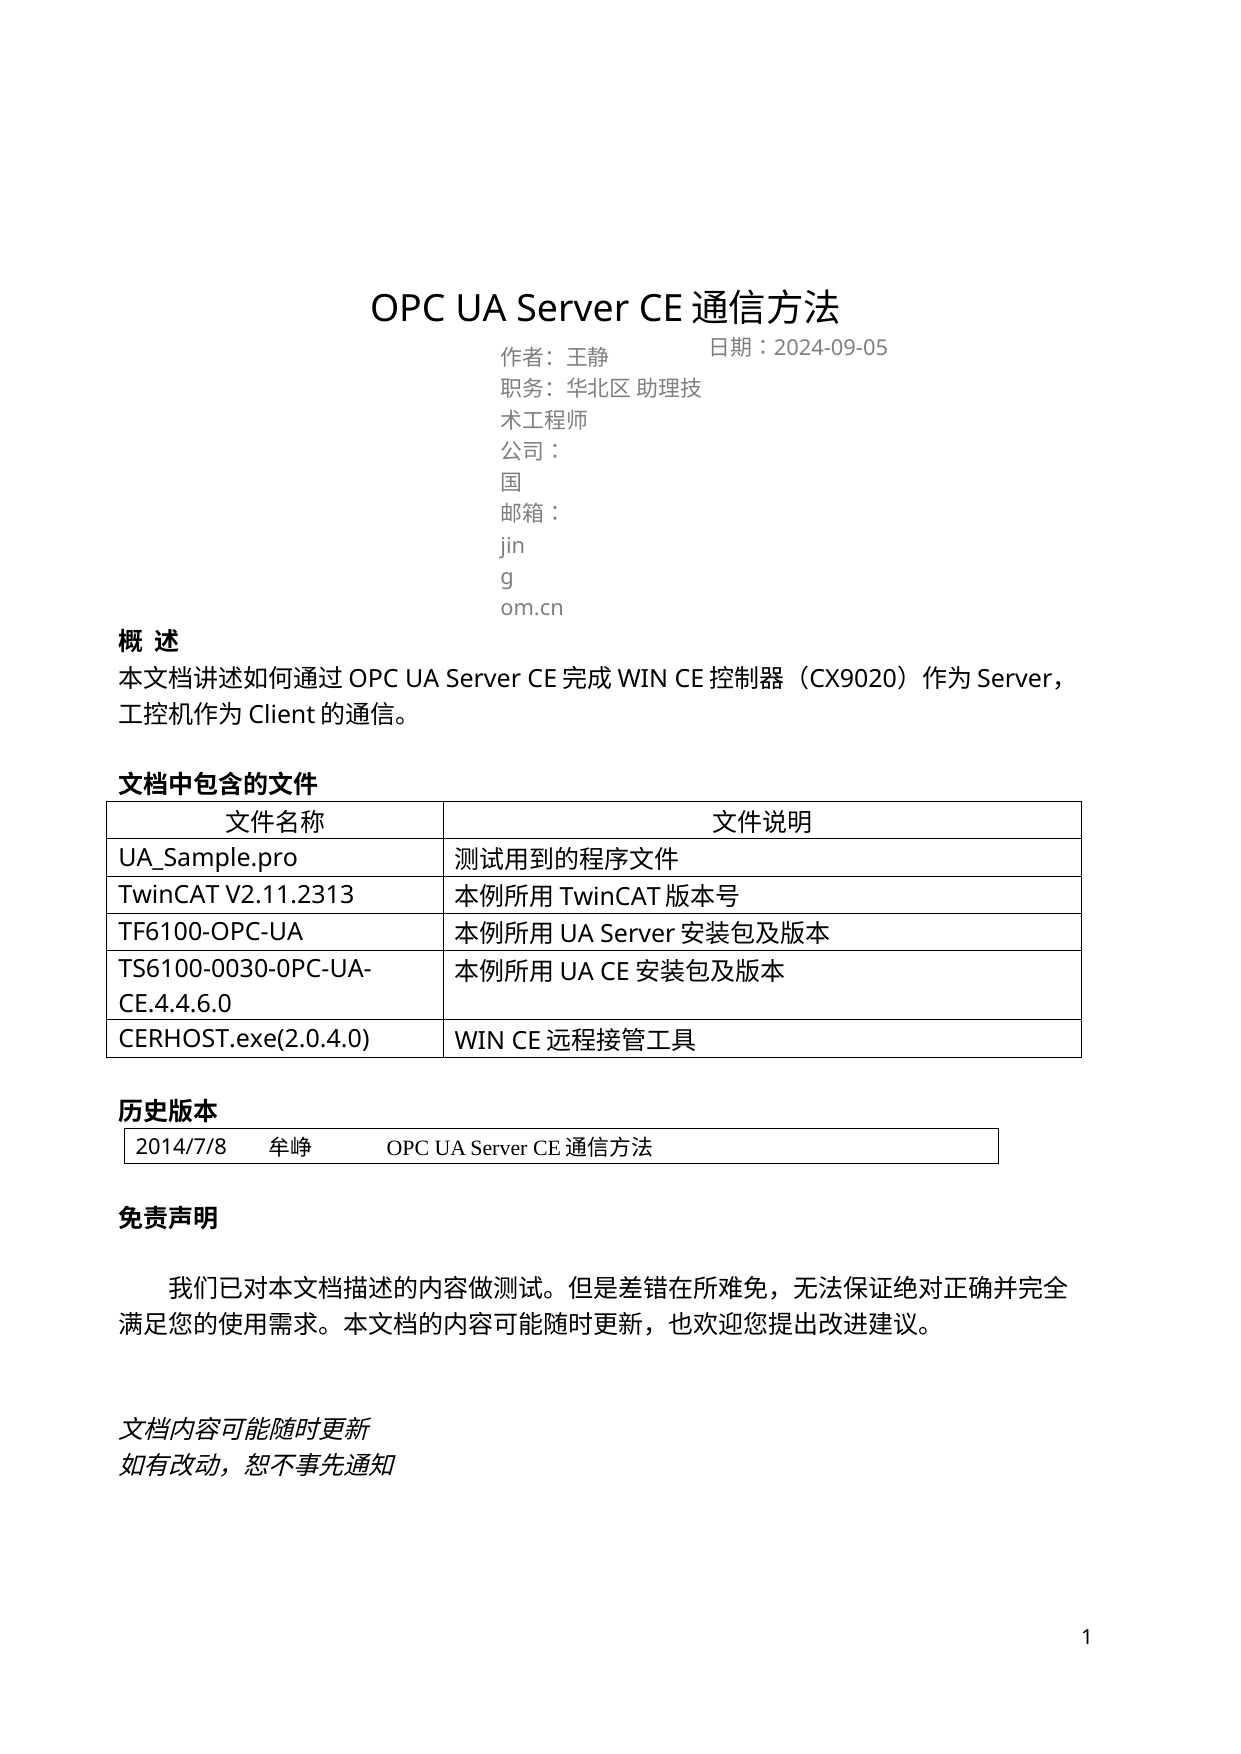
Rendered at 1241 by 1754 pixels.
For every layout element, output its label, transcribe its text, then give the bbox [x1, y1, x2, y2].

table_cell 本例所用TwinCAT版本号 [444, 877, 1081, 913]
table_cell 文件名称 [107, 802, 443, 838]
table_cell TF6100-OPC-UA [107, 914, 443, 950]
table_header OPC UA Server CE通信方法 [375, 1129, 998, 1163]
table_header 免责声明 [107, 1199, 1082, 1235]
table_cell 本例所用UA Server安装包及版本 [444, 914, 1081, 950]
table_cell WIN CE远程接管工具 [444, 1020, 1081, 1057]
table_header 牟峥 [257, 1129, 375, 1163]
table_cell 本例所用UA CE安装包及版本 [444, 951, 1081, 1019]
table_cell TS6100-0030-0PC-UA-CE.4.4.6.0 [107, 951, 443, 1019]
table_cell TwinCAT V2.11.2313 [107, 877, 443, 913]
table_header 我们已对本文档描述的内容做测试。但是差错在所难免，无法保证绝对正确并完全满足您的使用需求。本文档的内容可能随时更新，也欢迎您提出改进建议。 文档内容可能随时更新 如有改动，恕不事先通知 [107, 1269, 1082, 1482]
table_cell UA_Sample.pro [107, 839, 443, 876]
table_cell 测试用到的程序文件 [444, 839, 1081, 876]
text 日期：2024-09-05 [708, 332, 1092, 362]
table_header [125, 1129, 257, 1163]
table_cell CERHOST.exe(.0) [107, 1020, 443, 1057]
table_header 文档中包含的文件 [107, 765, 1082, 801]
table_cell 文件说明 [444, 802, 1081, 838]
table_header 概 述 [107, 622, 1082, 658]
text 本文档讲述如何通过OPC UA Server CE完成WIN CE控制器（CX9020）作为Server，工控机作为Client的通信。 [118, 658, 1092, 731]
text OPC UA Server CE通信方法 [118, 278, 1092, 332]
text 历史版本 [118, 1092, 1092, 1128]
